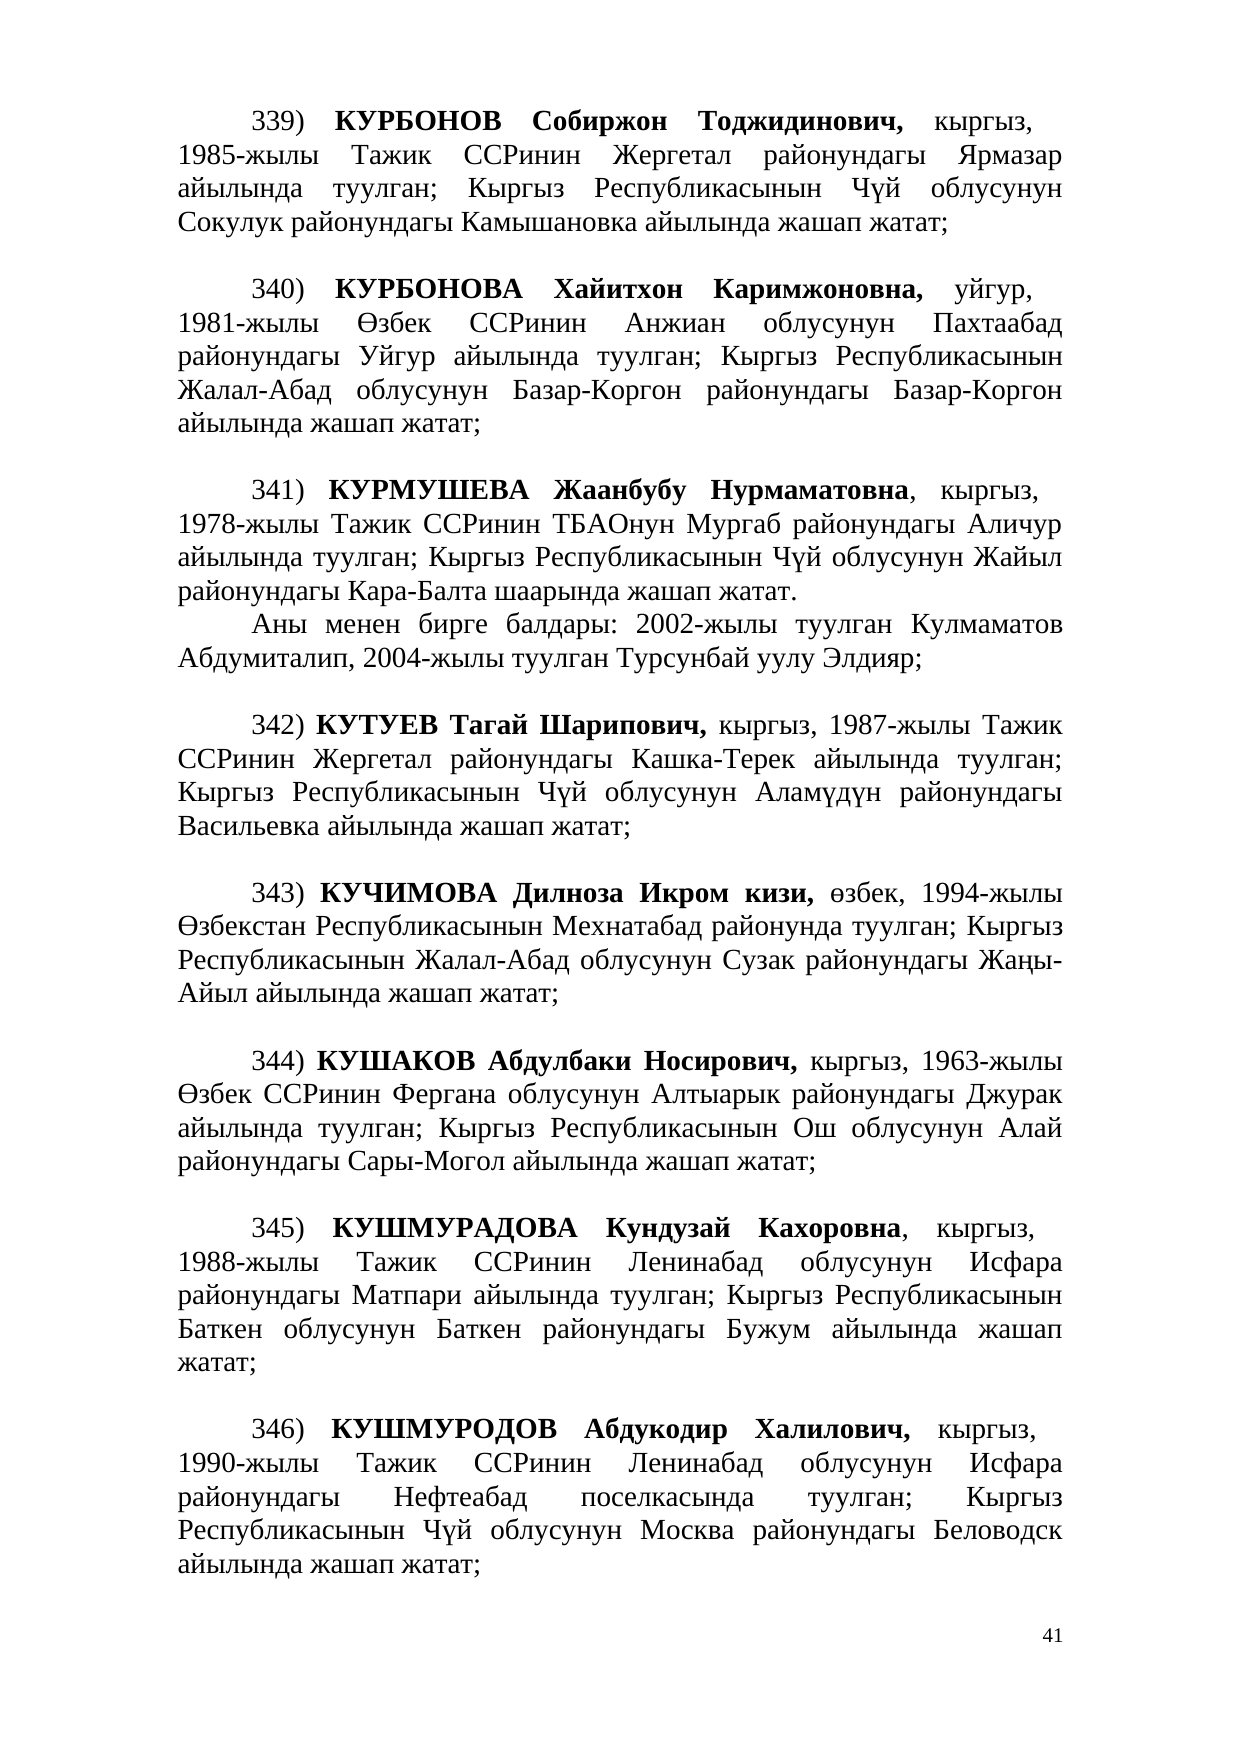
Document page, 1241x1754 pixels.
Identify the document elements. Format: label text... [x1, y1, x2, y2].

list 344) КУШАКОВ Абдулбаки Носирович, кыргыз, 1963-жылы Өзбек ССРинин Фергана облусунун Алтыарык районундагы Джурак айылында туулган; Кыргыз Республикасынын Ош облусунун Алай районундагы Сары-Могол айылында жашап жатат; [177, 1043, 1063, 1177]
text 345) КУШМУРАДОВА Кундузай Кахоровна, кыргыз, 1988-жылы Тажик ССРинин Ленинабад облусунун Исфара районундагы Матпари айылында туулган; Кыргыз Республикасынын Баткен облусунун Баткен районундагы Бужум айылында жашап жатат; [177, 1210, 1063, 1378]
text 339) КУРБОНОВ Собиржон Тоджидинович, кыргыз, 1985-жылы Тажик ССРинин Жергетал районундагы Ярмазар айылында туулган; Кыргыз Республикасынын Чүй облусунун Сокулук районундагы Камышановка айылында жашап жатат; [177, 103, 1063, 238]
text 340) КУРБОНОВА Хайитхон Каримжоновна, уйгур, 1981-жылы Өзбек ССРинин Анжиан облусунун Пахтаабад районундагы Уйгур айылында туулган; Кыргыз Республикасынын Жалал-Абад облусунун Базар-Коргон районундагы Базар-Коргон айылында жашап жатат; [177, 271, 1063, 439]
text 341) КУРМУШЕВА Жаанбубу Нурмаматовна, кыргыз, 1978-жылы Тажик ССРинин ТБАОнун Мургаб районундагы Аличур айылында туулган; Кыргыз Республикасынын Чүй облусунун Жайыл районундагы Кара-Балта шаарында жашап жатат. [177, 472, 1063, 607]
text 342) КУТУЕВ Тагай Шарипович, кыргыз, 1987-жылы Тажик ССРинин Жергетал районундагы Кашка-Терек айылында туулган; Кыргыз Республикасынын Чүй облусунун Аламүдүн районундагы Васильевка айылында жашап жатат; [177, 707, 1063, 841]
text 343) КУЧИМОВА Дилноза Икром кизи, өзбек, 1994-жылы Өзбекстан Республикасынын Мехнатабад районунда туулган; Кыргыз Республикасынын Жалал-Абад облусунун Сузак районундагы Жаңы-Айыл айылында жашап жатат; [177, 875, 1063, 1009]
text Аны менен бирге балдары: 2002-жылы туулган Кулмаматов Абдумиталип, 2004-жылы туулган Турсунбай уулу Элдияр; [177, 607, 1063, 674]
text 346) КУШМУРОДОВ Абдукодир Халилович, кыргыз, 1990-жылы Тажик ССРинин Ленинабад облусунун Исфара районундагы Нефтеабад поселкасында туулган; Кыргыз Республикасынын Чүй облусунун Москва районундагы Беловодск айылында жашап жатат; [177, 1412, 1063, 1579]
